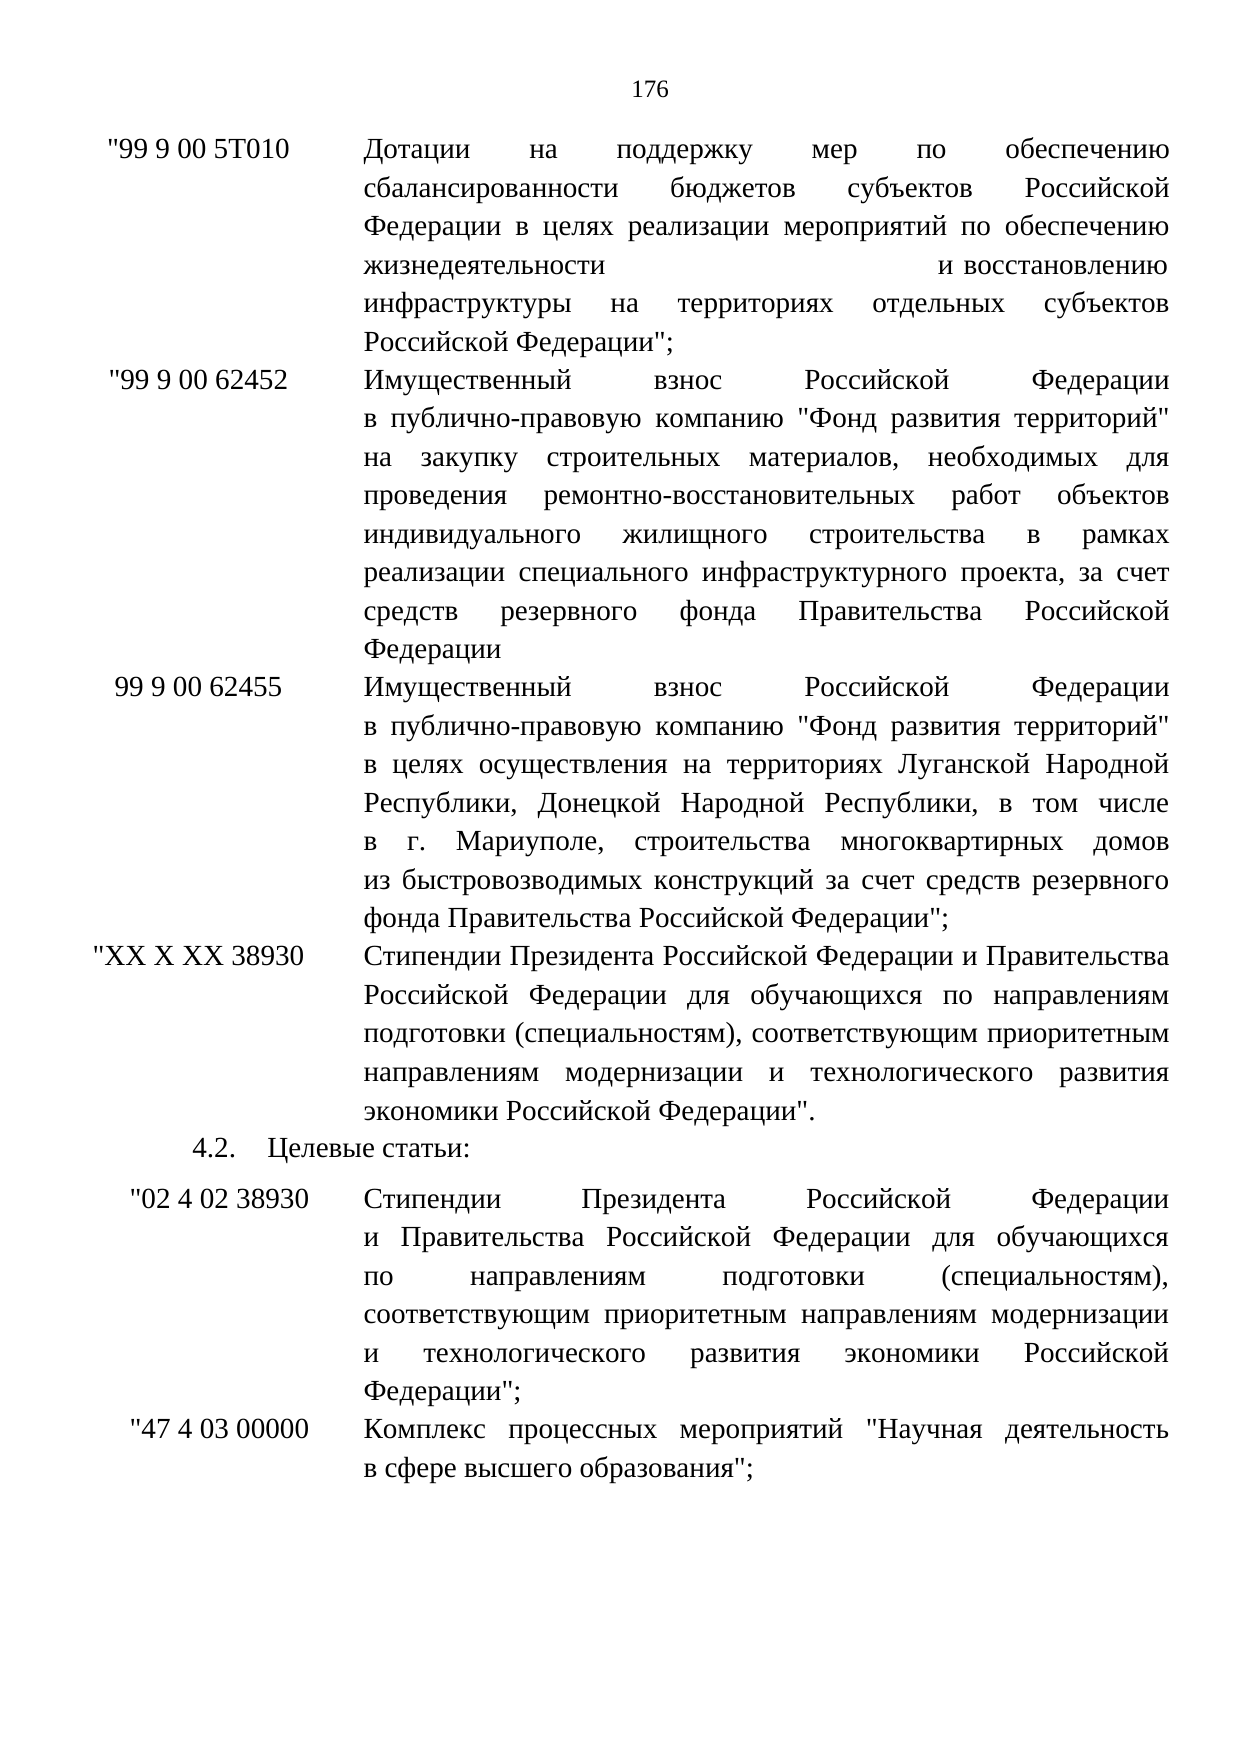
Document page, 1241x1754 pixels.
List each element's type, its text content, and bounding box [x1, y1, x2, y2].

list Целевые статьи: [192, 1130, 1181, 1164]
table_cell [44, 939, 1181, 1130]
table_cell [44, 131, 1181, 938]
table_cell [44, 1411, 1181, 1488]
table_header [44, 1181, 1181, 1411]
